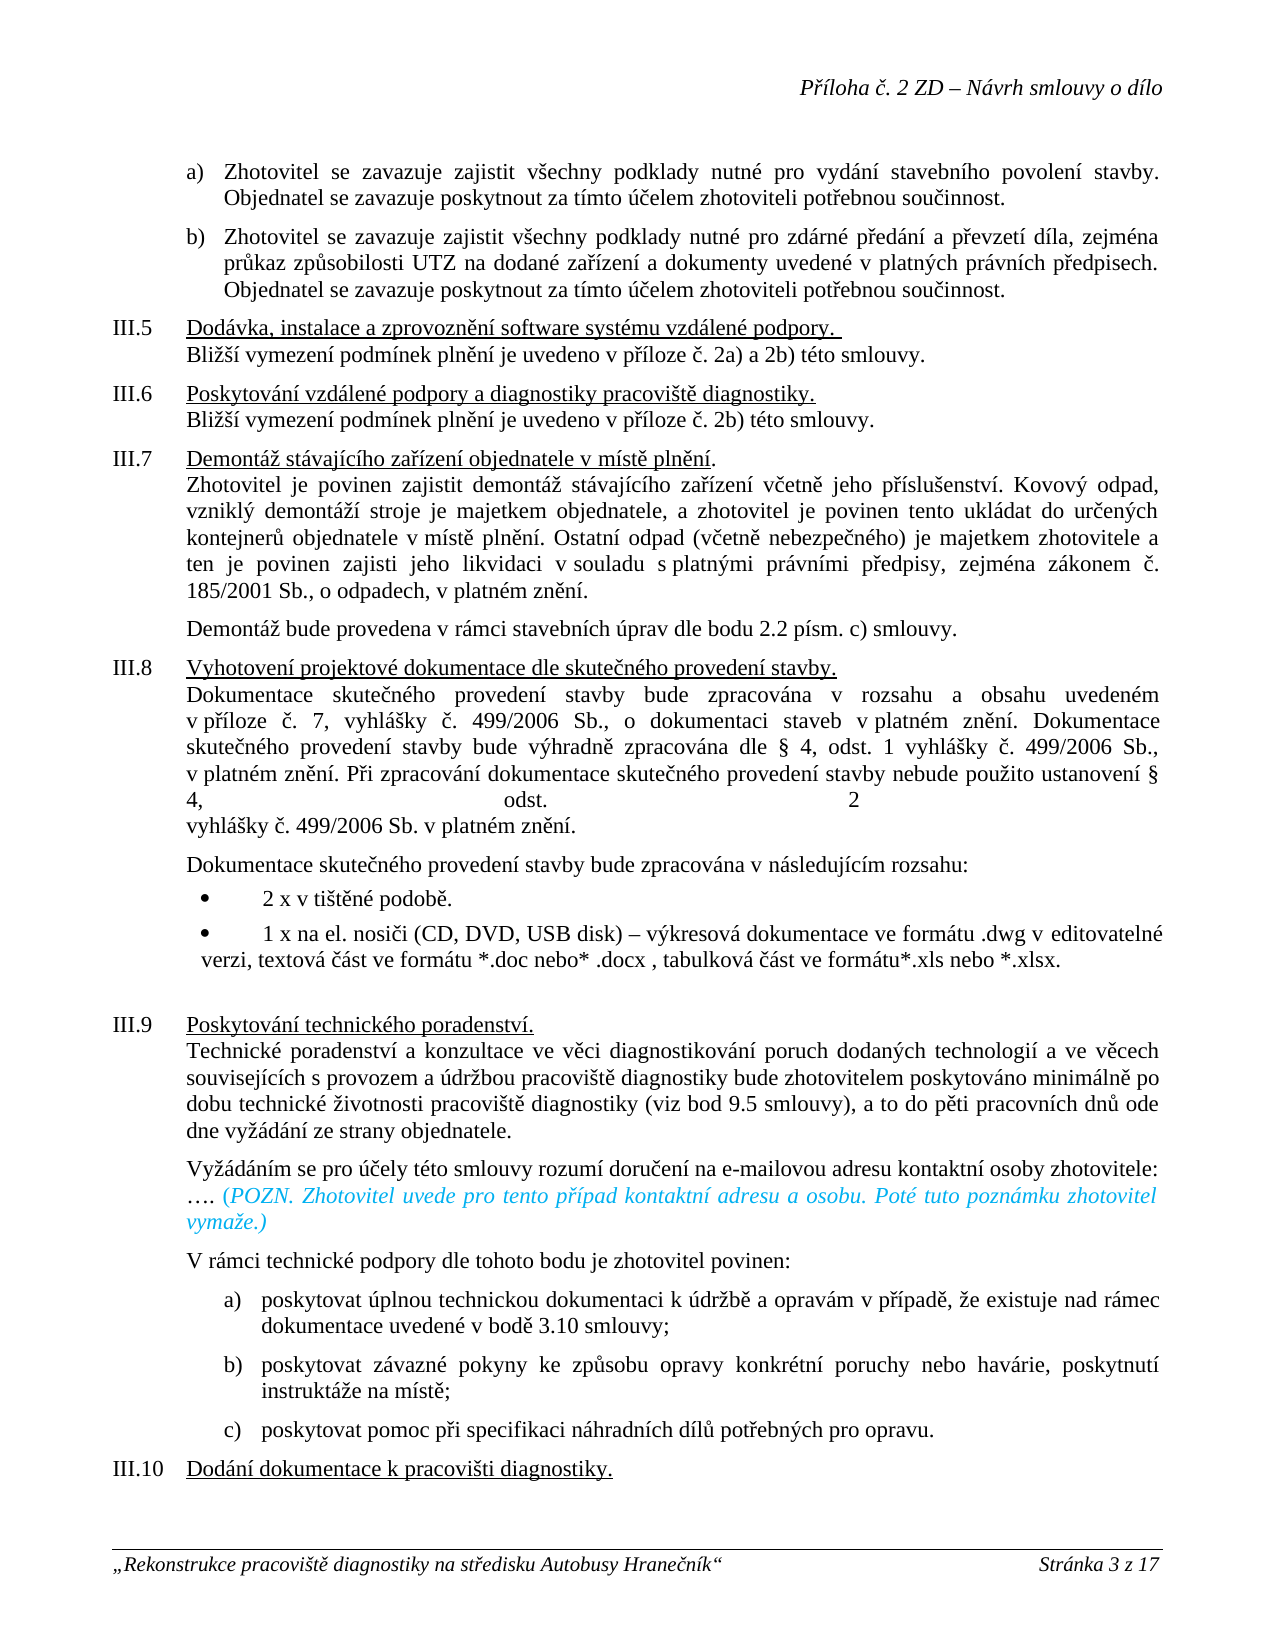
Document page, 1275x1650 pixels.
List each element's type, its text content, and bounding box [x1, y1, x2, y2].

list Demontáž stávajícího zařízení objednatele v místě plnění. [112, 445, 1161, 471]
list Dodání dokumentace k pracovišti diagnostiky. [112, 1455, 1161, 1482]
list poskytovat závazné pokyny ke způsobu opravy konkrétní poruchy nebo havárie, poskytnutí instruktáže na místě; [223, 1351, 1160, 1404]
list Zhotovitel je povinen zajistit demontáž stávajícího zařízení včetně jeho příslušenství. Kovový odpad, vzniklý demontáží stroje je majetkem objednatele, a zhotovitel je povinen tento ukládat do určených kontejnerů objednatele v místě plnění. Ostatní odpad (včetně nebezpečného) je majetkem zhotovitele a ten je povinen zajisti jeho likvidaci v souladu s platnými právními předpisy, zejména zákonem č. 185/2001 Sb., o odpadech, v platném znění. [186, 471, 1160, 603]
list 2 x v tištěné podobě. [201, 886, 1163, 912]
list Poskytování technického poradenství. [112, 1011, 1161, 1038]
list Vyžádáním se pro účely této smlouvy rozumí doručení na e-mailovou adresu kontaktní osoby zhotovitele: …. (POZN. Zhotovitel uvede pro tento případ kontaktní adresu a osobu. Poté tuto poznámku zhotovitel vymaže.) [186, 1156, 1160, 1234]
list Poskytování vzdálené podpory a diagnostiky pracoviště diagnostiky. [112, 380, 1161, 406]
list Zhotovitel se zavazuje zajistit všechny podklady nutné pro vydání stavebního povolení stavby. Objednatel se zavazuje poskytnout za tímto účelem zhotoviteli potřebnou součinnost. [186, 158, 1160, 210]
list Dokumentace skutečného provedení stavby bude zpracována v rozsahu a obsahu uvedeném v příloze č. 7, vyhlášky č. 499/2006 Sb., o dokumentaci staveb v platném znění. Dokumentace skutečného provedení stavby bude výhradně zpracována dle § 4, odst. 1 vyhlášky č. 499/2006 Sb., v platném znění. Při zpracování dokumentace skutečného provedení stavby nebude použito ustanovení § 4, odst. 2 vyhlášky č. 499/2006 Sb. v platném znění. [186, 681, 1160, 839]
list poskytovat pomoc při specifikaci náhradních dílů potřebných pro opravu. [223, 1416, 1160, 1443]
list 1 x na el. nosiči (CD, DVD, USB disk) – výkresová dokumentace ve formátu .dwg v editovatelné verzi, textová část ve formátu *.doc nebo* .docx , tabulková část ve formátu*.xls nebo *.xlsx. [201, 920, 1163, 972]
list poskytovat úplnou technickou dokumentaci k údržbě a opravám v případě, že existuje nad rámec dokumentace uvedené v bodě 3.10 smlouvy; [223, 1286, 1160, 1339]
list Dodávka, instalace a zprovoznění software systému vzdálené podpory. [112, 314, 1161, 341]
list Zhotovitel se zavazuje zajistit všechny podklady nutné pro zdárné předání a převzetí díla, zejména průkaz způsobilosti UTZ na dodané zařízení a dokumenty uvedené v platných právních předpisech. Objednatel se zavazuje poskytnout za tímto účelem zhotoviteli potřebnou součinnost. [186, 223, 1160, 302]
list Technické poradenství a konzultace ve věci diagnostikování poruch dodaných technologií a ve věcech souvisejících s provozem a údržbou pracoviště diagnostiky bude zhotovitelem poskytováno minimálně po dobu technické životnosti pracoviště diagnostiky (viz bod 9.5 smlouvy), a to do pěti pracovních dnů ode dne vyžádání ze strany objednatele. [186, 1038, 1160, 1143]
list Bližší vymezení podmínek plnění je uvedeno v příloze č. 2a) a 2b) této smlouvy. [186, 341, 1160, 367]
list Vyhotovení projektové dokumentace dle skutečného provedení stavby. [112, 654, 1161, 681]
list Demontáž bude provedena v rámci stavebních úprav dle bodu 2.2 písm. c) smlouvy. [186, 616, 1160, 642]
list Bližší vymezení podmínek plnění je uvedeno v příloze č. 2b) této smlouvy. [186, 406, 1160, 432]
list Dokumentace skutečného provedení stavby bude zpracována v následujícím rozsahu: [112, 851, 1161, 878]
list V rámci technické podpory dle tohoto bodu je zhotovitel povinen: [186, 1247, 1160, 1273]
